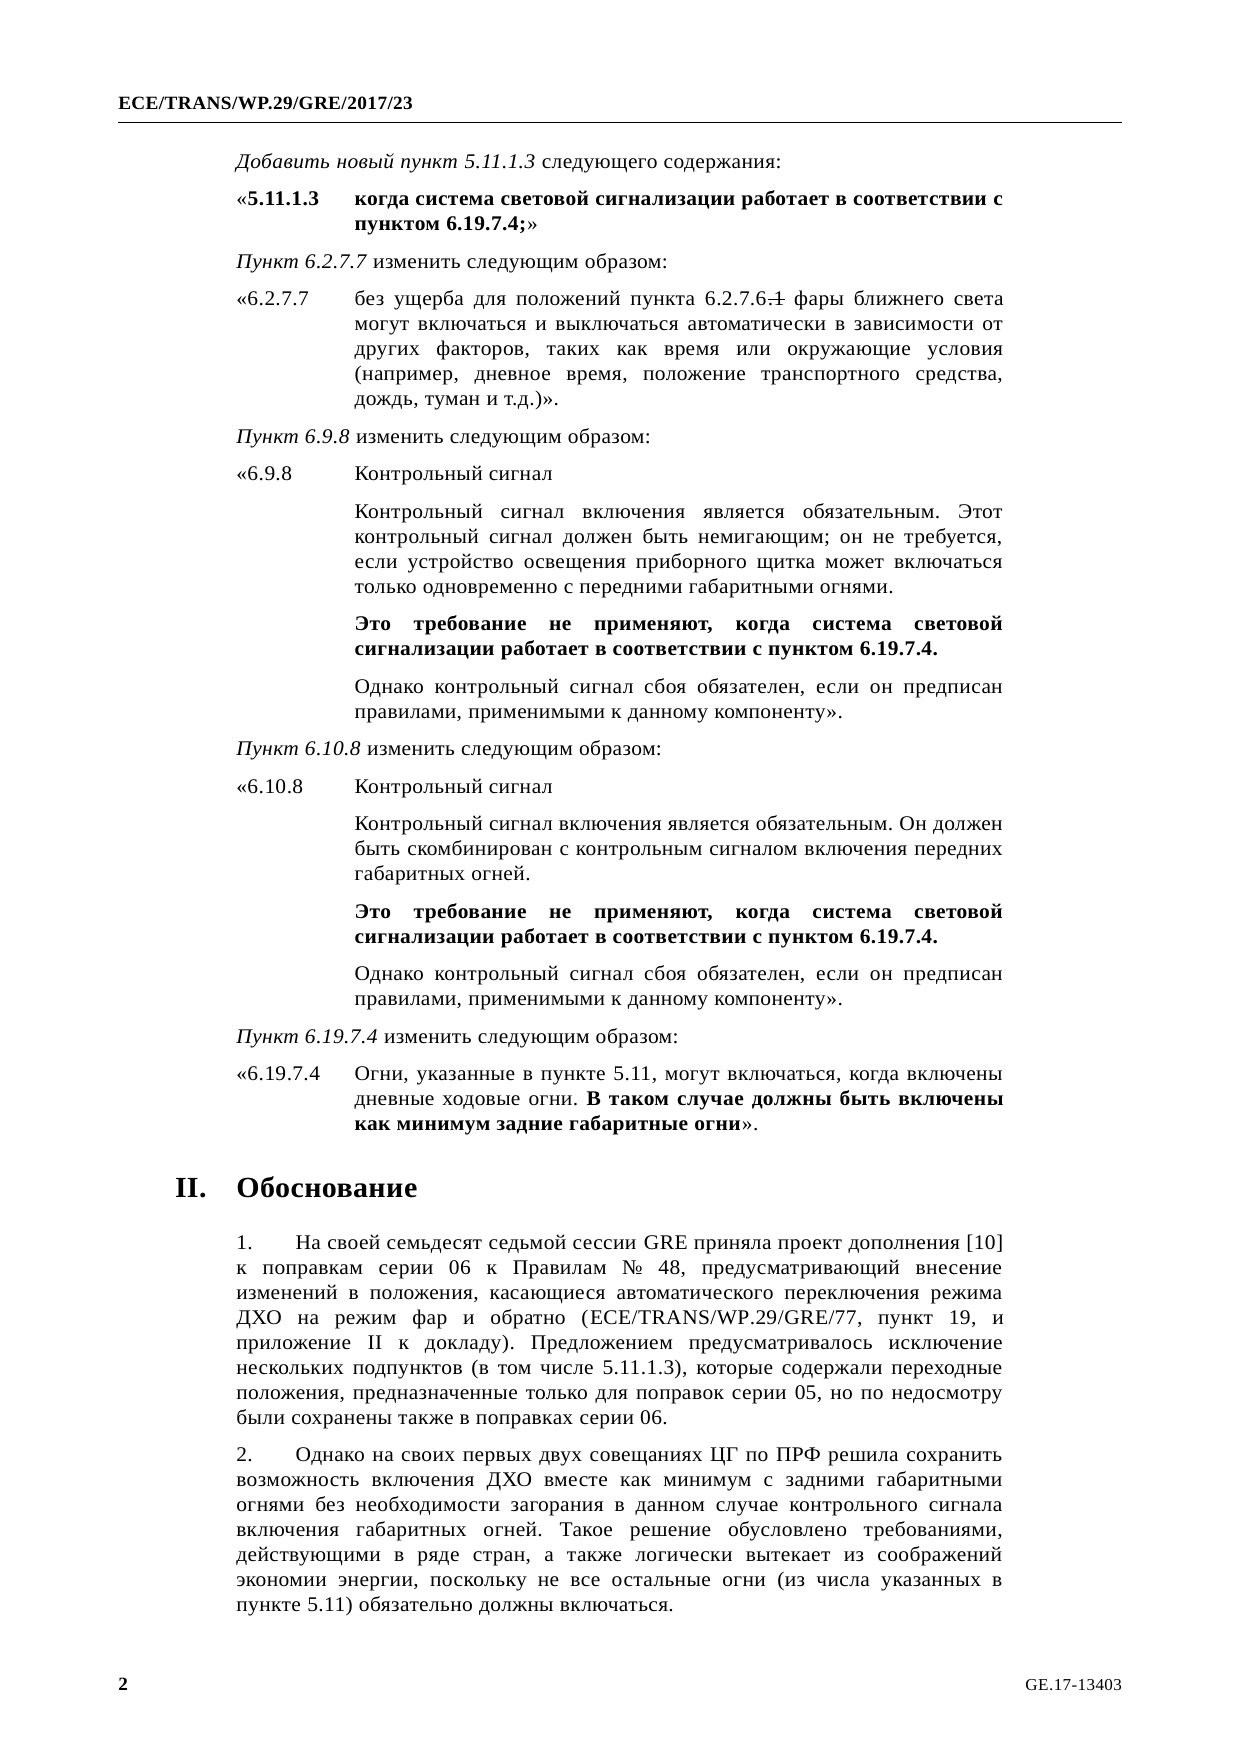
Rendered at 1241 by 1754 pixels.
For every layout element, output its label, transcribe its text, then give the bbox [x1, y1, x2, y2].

text «6.19.7.4 Огни, указанные в пункте 5.11, могут включаться, когда включены дневные ходовые огни. В таком случае должны быть включены как минимум задние габаритные огни». [236, 1060, 1004, 1135]
text Пункт 6.2.7.7 изменить следующим образом: [236, 248, 1004, 273]
text 2. Однако на своих первых двух совещаниях ЦГ по ПРФ решила сохранить возможность включения ДХО вместе как минимум с задними габаритными огнями без необходимости загорания в данном случае контрольного сигнала включения габаритных огней. Такое решение обусловлено требованиями, действующими в ряде стран, а также логически вытекает из соображений экономии энергии, поскольку не все остальные огни (из числа указанных в пункте 5.11) обязательно должны включаться. [236, 1441, 1004, 1616]
text «6.10.8 Контрольный сигнал [236, 773, 1004, 798]
text Контрольный сигнал включения является обязательным. Этот контрольный сигнал должен быть немигающим; он не требуется, если устройство освещения приборного щитка может включаться только одновременно с передними габаритными огнями. [236, 498, 1004, 598]
text Контрольный сигнал включения является обязательным. Он должен быть скомбинирован с контрольным сигналом включения передних габаритных огней. [354, 810, 1004, 885]
text Это требование не применяют, когда система световой сигнализации работает в соответствии с пунктом 6.19.7.4. [354, 898, 1004, 948]
text Добавить новый пункт 5.11.1.3 следующего содержания: [236, 148, 1004, 173]
text Пункт 6.19.7.4 изменить следующим образом: [236, 1023, 1004, 1048]
text Это требование не применяют, когда система световой сигнализации работает в соответствии с пунктом 6.19.7.4. [354, 610, 1004, 660]
text «6.2.7.7 без ущерба для положений пункта 6.2.7.6.1 фары ближнего света могут включаться и выключаться автоматически в зависимости от других факторов, таких как время или окружающие условия (например, дневное время, положение транспортного средства, дождь, туман и т.д.)». [236, 285, 1004, 410]
text Пункт 6.10.8 изменить следующим образом: [236, 735, 1004, 760]
text Однако контрольный сигнал сбоя обязателен, если он предписан правилами, применимыми к данному компоненту». [354, 960, 1004, 1010]
text «6.9.8 Контрольный сигнал [236, 460, 1004, 485]
text Пункт 6.9.8 изменить следующим образом: [236, 423, 1004, 448]
text «5.11.1.3 когда система световой сигнализации работает в соответствии с пунктом 6.19.7.4;» [236, 185, 1004, 235]
text Однако контрольный сигнал сбоя обязателен, если он предписан правилами, применимыми к данному компоненту». [354, 673, 1004, 723]
text II. Обоснование [118, 1173, 1004, 1204]
text 1. На своей семьдесят седьмой сессии GRE приняла проект дополнения [10] к поправкам серии 06 к Правилам № 48, предусматривающий внесение изменений в положения, касающиеся автоматического переключения режима ДХО на режим фар и обратно (ECE/TRANS/WP.29/GRE/77, пункт 19, и приложение II к докладу). Предложением предусматривалось исключение нескольких подпунктов (в том числе 5.11.1.3), которые содержали переходные положения, предназначенные только для поправок серии 05, но по недосмотру были сохранены также в поправках серии 06. [236, 1229, 1004, 1429]
